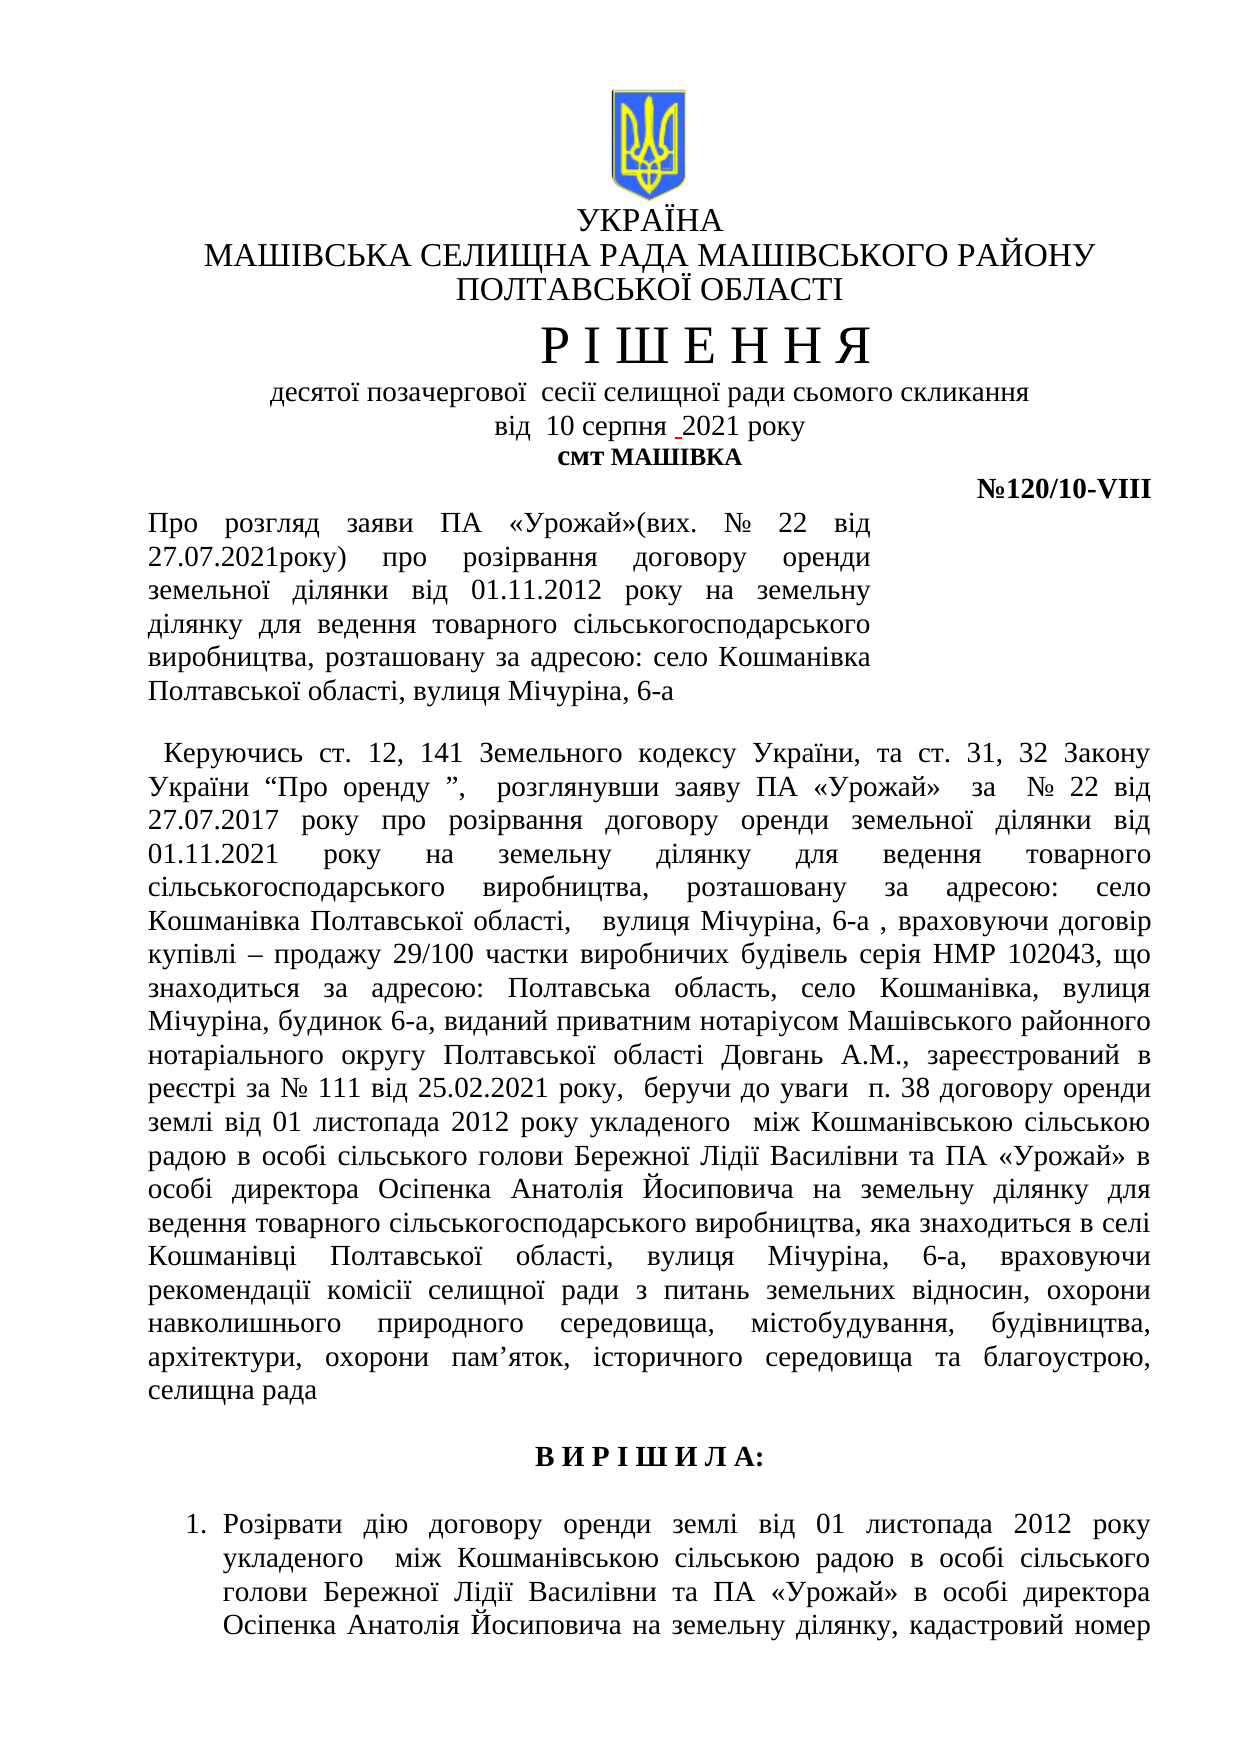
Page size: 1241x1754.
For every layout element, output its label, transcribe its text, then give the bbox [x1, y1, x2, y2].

list Р І Ш Е Н Н Я [260, 318, 1152, 374]
text В И Р І Ш И Л А: [148, 1439, 1152, 1473]
text від 10 серпня 2021 року [148, 408, 1152, 442]
text Керуючись ст. 12, 141 Земельного кодексу України, та ст. 31, 32 Закону України “Про оренду ”, розглянувши заяву ПА «Урожай» за № 22 від 27.07.2017 року про розірвання договору оренди земельної ділянки від 01.11.2021 року на земельну ділянку для ведення товарного сільськогосподарського виробництва, розташовану за адресою: село Кошманівка Полтавської області, вулиця Мічуріна, 6-а , враховуючи договір купівлі – продажу 29/100 частки виробничих будівель серія НМР 102043, що знаходиться за адресою: Полтавська область, село Кошманівка, вулиця Мічуріна, будинок 6-а, виданий приватним нотаріусом Машівського районного нотаріального округу Полтавської області Довгань А.М., зареєстрований в реєстрі за № 111 від 25.02.2021 року, беручи до уваги п. 38 договору оренди землі від 01 листопада 2012 року укладеного між Кошманівською сільською радою в особі сільського голови Бережної Лідії Василівни та ПА «Урожай» в особі директора Осіпенка Анатолія Йосиповича на земельну ділянку для ведення товарного сільськогосподарського виробництва, яка знаходиться в селі Кошманівці Полтавської області, вулиця Мічуріна, 6-а, враховуючи рекомендації комісії селищної ради з питань земельних відносин, охорони навколишнього природного середовища, містобудування, будівництва, архітектури, охорони пам’яток, історичного середовища та благоустрою, селищна рада [148, 735, 1152, 1406]
text десятої позачергової сесії селищної ради сьомого скликання [148, 374, 1152, 408]
text УКРАЇНА [148, 204, 1152, 239]
text №120/10-VIII [148, 472, 1152, 505]
text Про розгляд заяви ПА «Урожай»(вих. № 22 від 27.07.2021року) про розірвання договору оренди земельної ділянки від 01.11.2012 року на земельну ділянку для ведення товарного сільськогосподарського виробництва, розташовану за адресою: село Кошманівка Полтавської області, вулиця Мічуріна, 6-а [148, 505, 871, 706]
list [185, 1507, 1152, 1641]
text смт МАШІВКА [148, 442, 1152, 472]
text МАШІВСЬКА СЕЛИЩНА РАДА МАШІВСЬКОГО РАЙОНУ ПОЛТАВСЬКОЇ ОБЛАСТІ [148, 239, 1152, 308]
